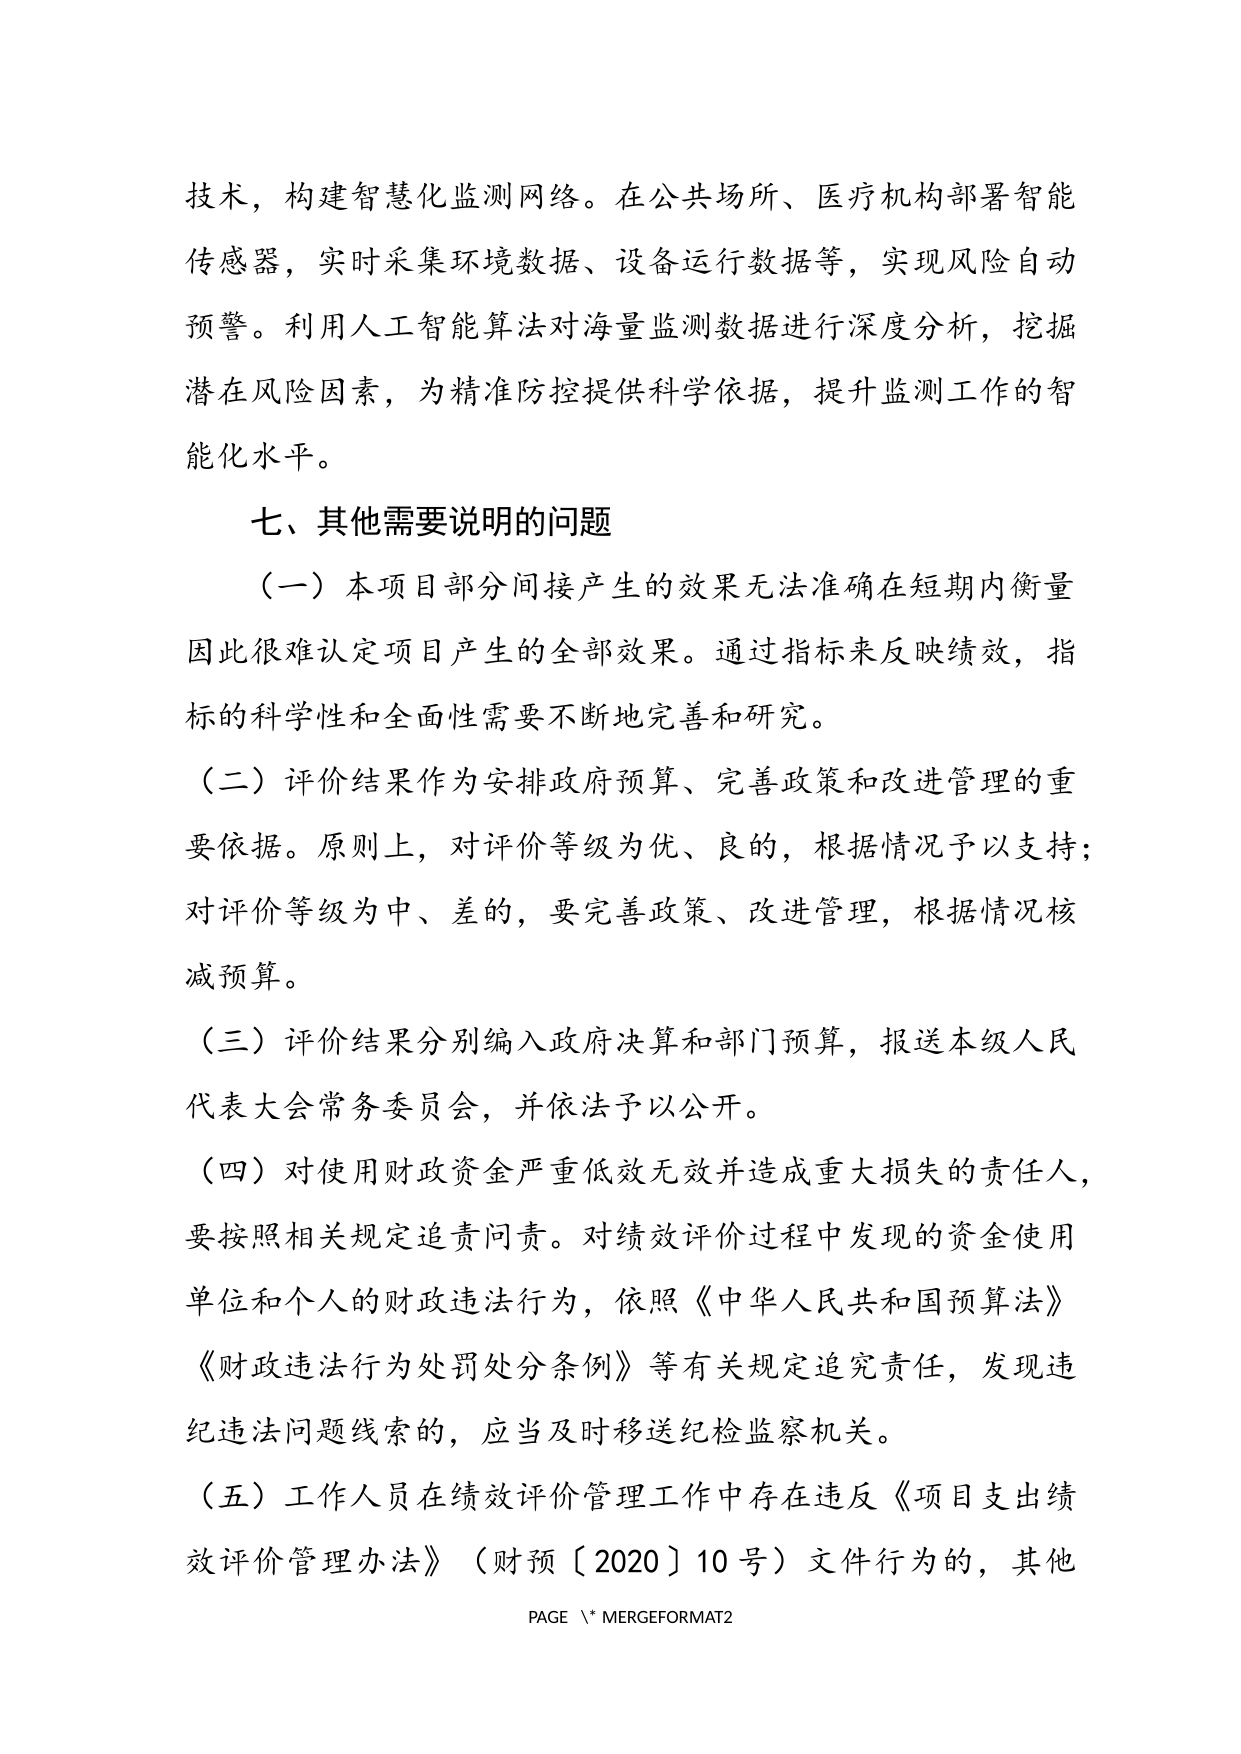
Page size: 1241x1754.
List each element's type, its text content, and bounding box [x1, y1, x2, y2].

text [183, 552, 1078, 1592]
text 七、其他需要说明的问题 [183, 487, 1078, 552]
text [183, 162, 1078, 487]
